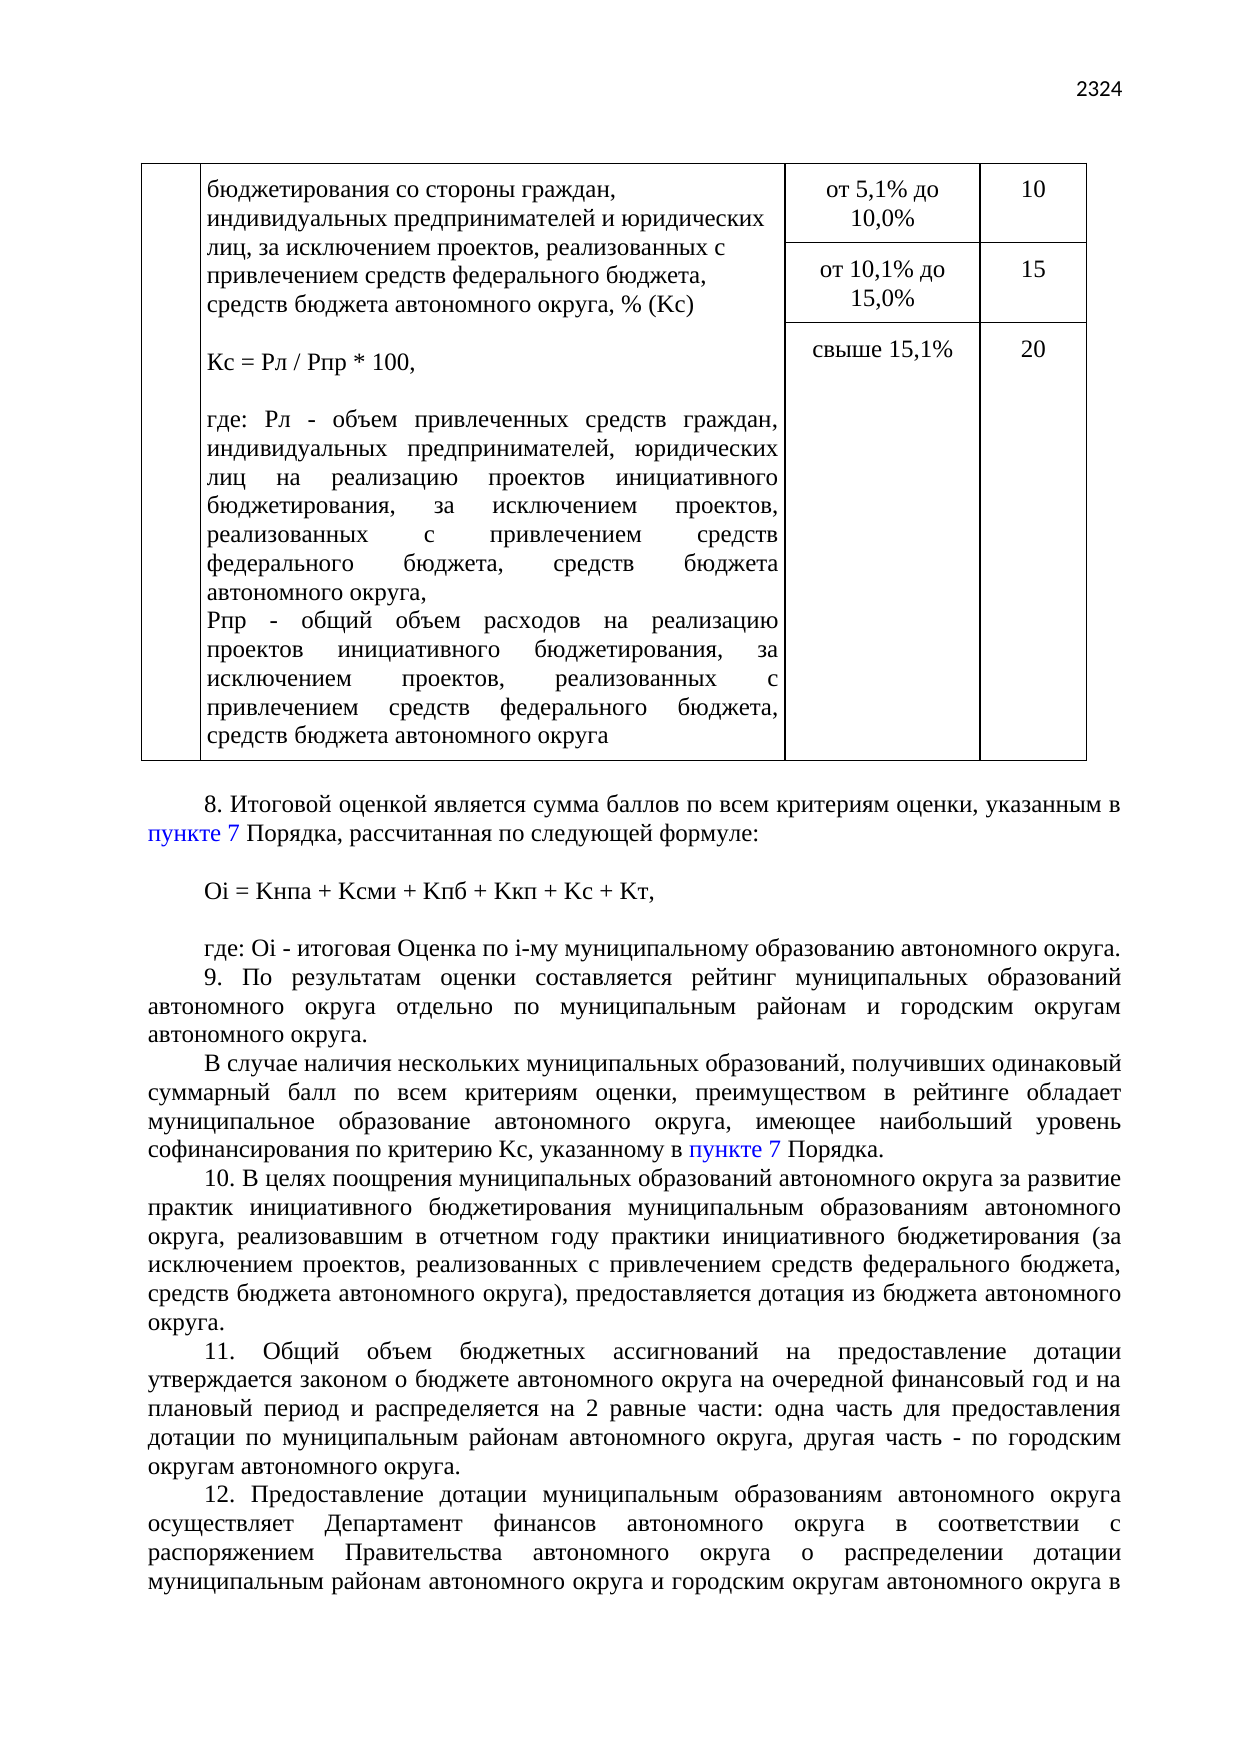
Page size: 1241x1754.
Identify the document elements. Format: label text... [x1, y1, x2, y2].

table_cell от 5,1% до 10,0% [786, 164, 979, 242]
table_cell от 10,1% до 15,0% [786, 243, 979, 322]
table_cell 20 [981, 323, 1086, 760]
table_cell свыше 15,1% [786, 323, 979, 760]
table_cell 10 [981, 164, 1086, 242]
text где: Оi - итоговая Оценка по i-му муниципальному образованию автономного округа. [148, 933, 1122, 962]
text 8. Итоговой оценкой является сумма баллов по всем критериям оценки, указанным в пункте 7 Порядка, рассчитанная по следующей формуле: [148, 789, 1122, 847]
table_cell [201, 164, 784, 760]
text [148, 1479, 1122, 1594]
text Оi = Kнпа + Kсми + Kпб + Kкп + Kс + Kт, [148, 876, 1122, 904]
text В случае наличия нескольких муниципальных образований, получивших одинаковый суммарный балл по всем критериям оценки, преимуществом в рейтинге обладает муниципальное образование автономного округа, имеющее наибольший уровень софинансирования по критерию Kc, указанному в пункте 7 Порядка. [148, 1048, 1122, 1163]
table_cell 6 [142, 164, 200, 760]
table_cell 15 [981, 243, 1086, 322]
text 9. По результатам оценки составляется рейтинг муниципальных образований автономного округа отдельно по муниципальным районам и городским округам автономного округа. [148, 962, 1122, 1048]
text 10. В целях поощрения муниципальных образований автономного округа за развитие практик инициативного бюджетирования муниципальным образованиям автономного округа, реализовавшим в отчетном году практики инициативного бюджетирования (за исключением проектов, реализованных с привлечением средств федерального бюджета, средств бюджета автономного округа), предоставляется дотация из бюджета автономного округа. [148, 1163, 1122, 1336]
text 11. Общий объем бюджетных ассигнований на предоставление дотации утверждается законом о бюджете автономного округа на очередной финансовый год и на плановый период и распределяется на 2 равные части: одна часть для предоставления дотации по муниципальным районам автономного округа, другая часть - по городским округам автономного округа. [148, 1336, 1122, 1479]
